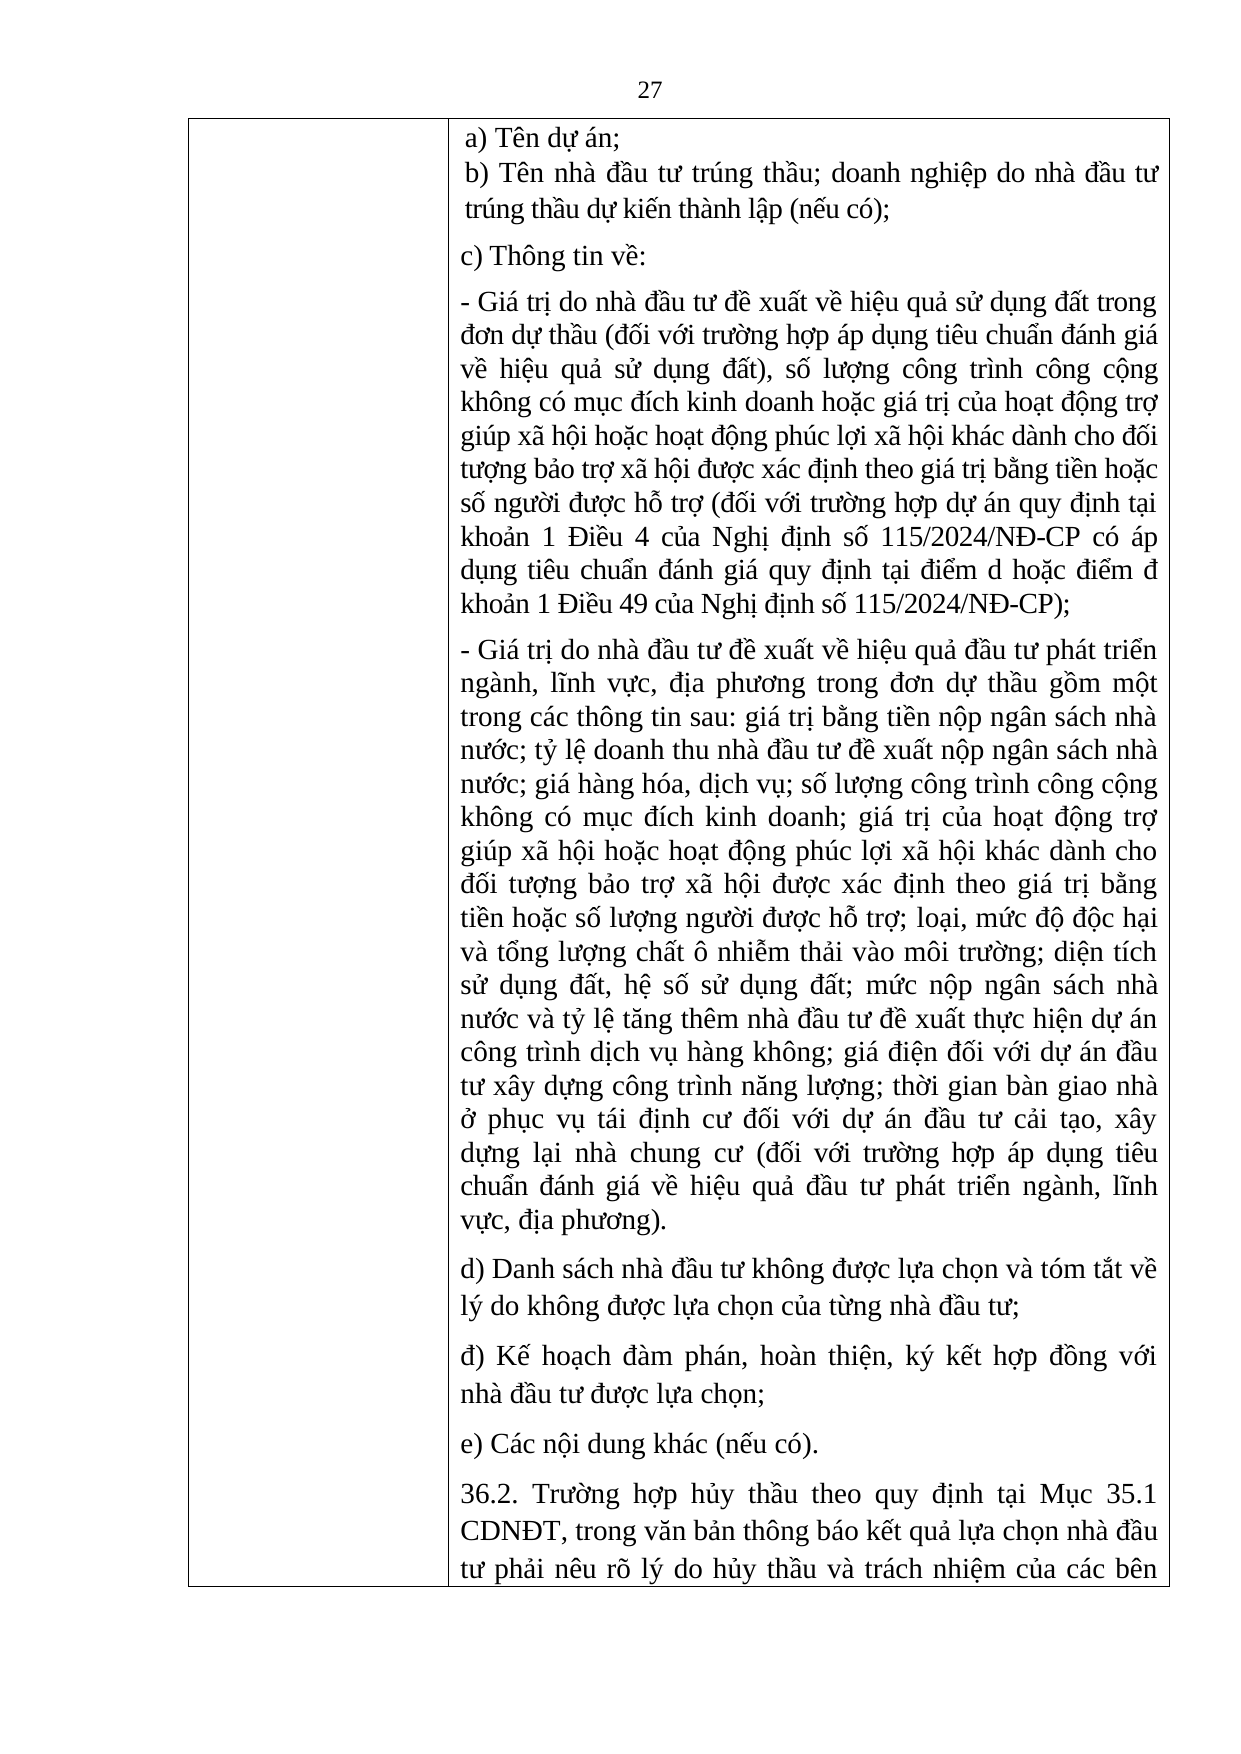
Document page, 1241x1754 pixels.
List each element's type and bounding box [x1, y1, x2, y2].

table_cell [449, 119, 1169, 1586]
table_cell [189, 119, 448, 1586]
